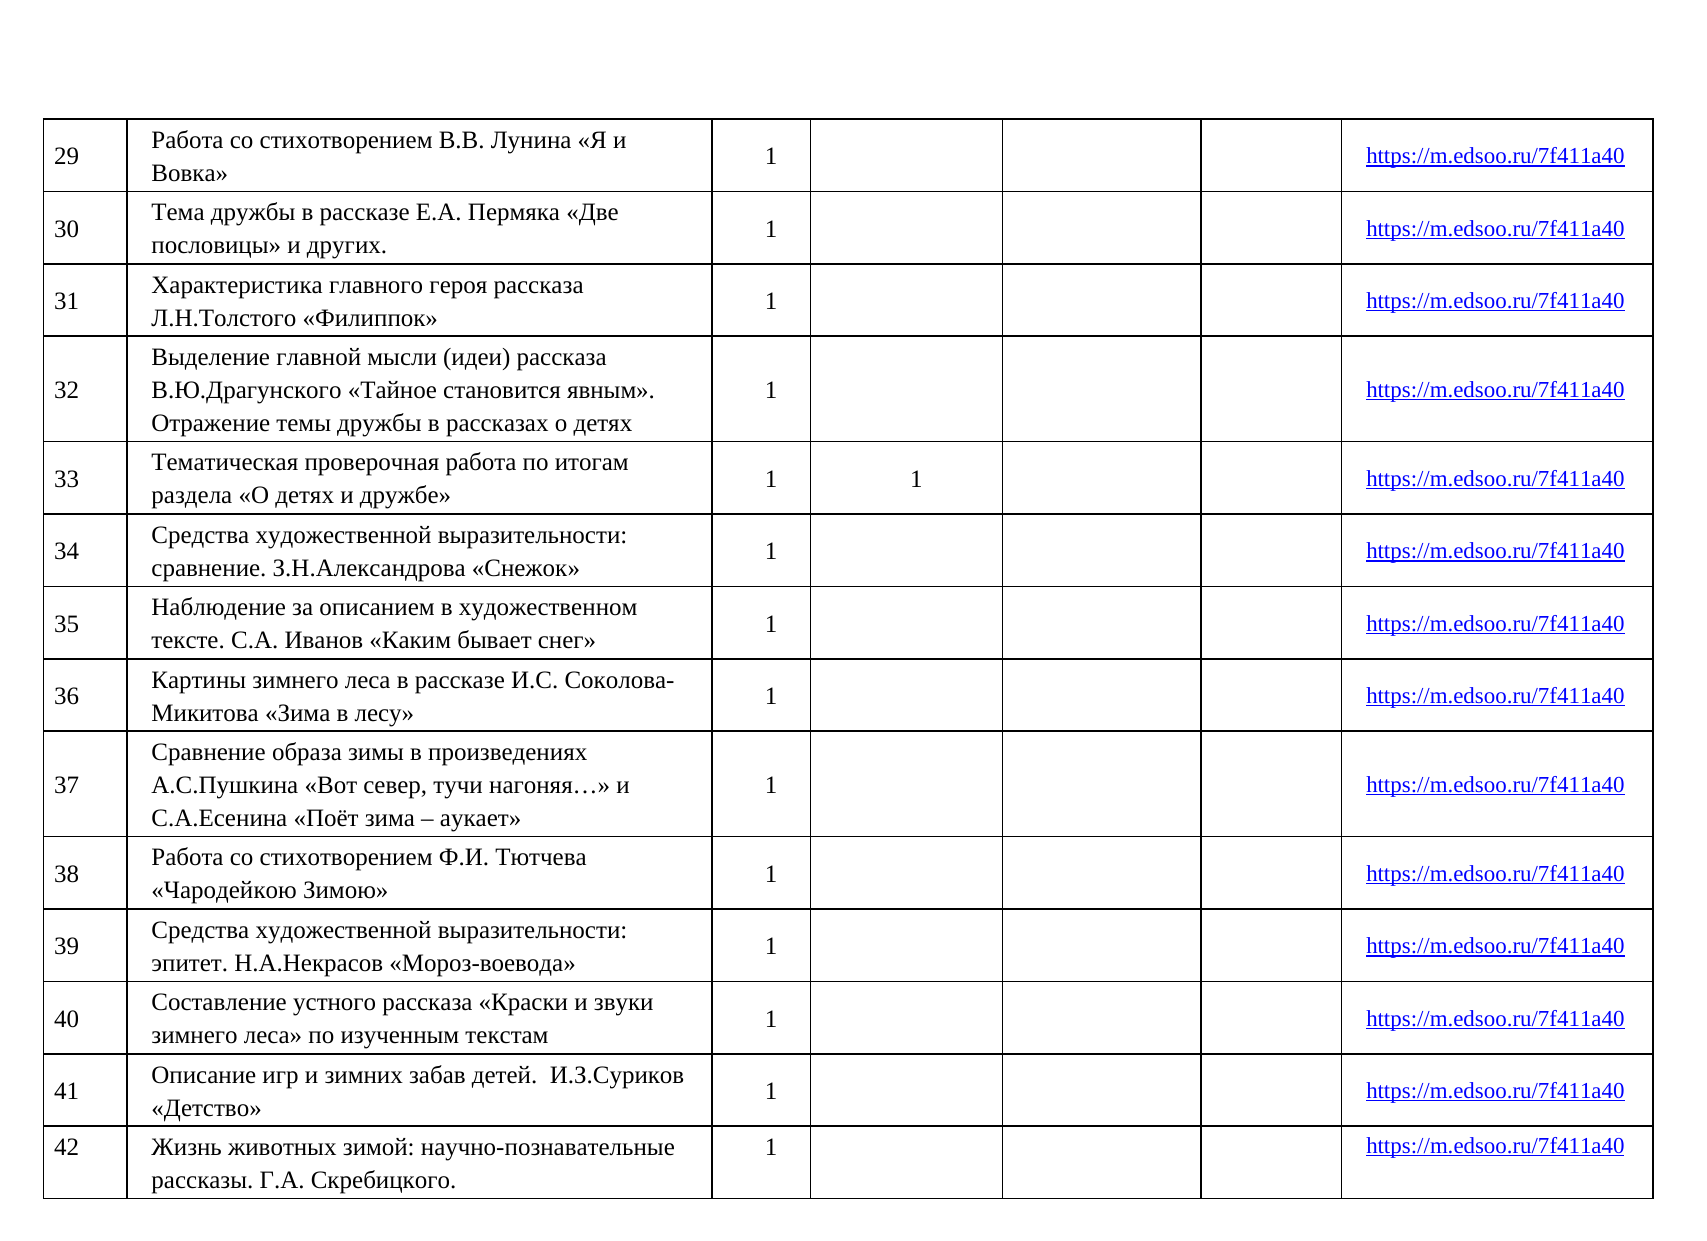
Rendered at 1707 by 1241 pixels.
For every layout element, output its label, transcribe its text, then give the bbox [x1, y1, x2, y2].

table_cell Работа со стихотворением В.В. Лунина «Я и Вовка» [128, 120, 711, 191]
table_cell Картины зимнего леса в рассказе И.С. Соколова-Микитова «Зима в лесу» [128, 660, 711, 730]
table_cell [811, 120, 1002, 191]
table_cell [1003, 837, 1200, 908]
table_cell 1 [811, 442, 1002, 513]
table_cell 29 [44, 120, 126, 191]
table_cell https://m.edsoo.ru/7f411a40 [1342, 660, 1652, 730]
table_cell 41 [44, 1055, 126, 1125]
table_cell 1 [713, 1127, 810, 1198]
table_cell Характеристика главного героя рассказа Л.Н.Толстого «Филиппок» [128, 265, 711, 335]
table_cell [1202, 120, 1341, 191]
table_cell 38 [44, 837, 126, 908]
table_cell 1 [713, 910, 810, 981]
table_cell [1202, 1055, 1341, 1125]
table_cell https://m.edsoo.ru/7f411a40 [1342, 910, 1652, 981]
table_cell [811, 660, 1002, 730]
table_cell [1003, 732, 1200, 836]
table_cell [1003, 192, 1200, 263]
table_cell [1202, 837, 1341, 908]
table_cell [1003, 337, 1200, 441]
table_cell Наблюдение за описанием в художественном тексте. С.А. Иванов «Каким бывает снег» [128, 587, 711, 658]
table_cell 1 [713, 442, 810, 513]
table_cell https://m.edsoo.ru/7f411a40 [1342, 1055, 1652, 1125]
table_cell 1 [713, 120, 810, 191]
table_cell [1003, 982, 1200, 1053]
table_cell Описание игр и зимних забав детей. И.З.Суриков «Детство» [128, 1055, 711, 1125]
table_cell 40 [44, 982, 126, 1053]
table_cell 1 [713, 515, 810, 586]
table_cell Сравнение образа зимы в произведениях А.С.Пушкина «Вот север, тучи нагоняя…» и С.А.Есенина «Поёт зима – аукает» [128, 732, 711, 836]
table_cell [811, 265, 1002, 335]
table_cell Средства художественной выразительности: эпитет. Н.А.Некрасов «Мороз-воевода» [128, 910, 711, 981]
table_cell [1202, 982, 1341, 1053]
table_cell [1003, 1127, 1200, 1198]
table_cell [811, 910, 1002, 981]
table_cell [1003, 515, 1200, 586]
table_cell 1 [713, 265, 810, 335]
table_cell 1 [713, 192, 810, 263]
table_cell 39 [44, 910, 126, 981]
table_cell https://m.edsoo.ru/7f411a40 [1342, 587, 1652, 658]
table_cell [1003, 910, 1200, 981]
table_cell 1 [713, 837, 810, 908]
table_cell [1003, 120, 1200, 191]
table_cell [811, 192, 1002, 263]
table_cell [1003, 1055, 1200, 1125]
table_cell Выделение главной мысли (идеи) рассказа В.Ю.Драгунского «Тайное становится явным». Отражение темы дружбы в рассказах о детях [128, 337, 711, 441]
table_cell [1202, 1127, 1341, 1198]
table_cell [1202, 910, 1341, 981]
table_cell 1 [713, 732, 810, 836]
table_cell [811, 515, 1002, 586]
table_cell [1003, 587, 1200, 658]
table_cell [1202, 192, 1341, 263]
table_cell [1003, 442, 1200, 513]
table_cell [1342, 120, 1652, 191]
table_cell https://m.edsoo.ru/7f411a40 [1342, 515, 1652, 586]
table_cell Тематическая проверочная работа по итогам раздела «О детях и дружбе» [128, 442, 711, 513]
table_cell [1202, 660, 1341, 730]
table_cell [1003, 265, 1200, 335]
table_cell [1342, 1127, 1652, 1198]
table_cell 31 [44, 265, 126, 335]
table_cell 1 [713, 982, 810, 1053]
table_cell 1 [713, 660, 810, 730]
table_cell [1202, 515, 1341, 586]
table_cell 33 [44, 442, 126, 513]
table_cell 36 [44, 660, 126, 730]
table_cell [1202, 442, 1341, 513]
table_cell [1202, 337, 1341, 441]
table_cell Работа со стихотворением Ф.И. Тютчева «Чародейкою Зимою» [128, 837, 711, 908]
table_cell [811, 837, 1002, 908]
table_cell https://m.edsoo.ru/7f411a40 [1342, 732, 1652, 836]
table_cell 42 [44, 1127, 126, 1198]
table_cell 35 [44, 587, 126, 658]
table_cell https://m.edsoo.ru/7f411a40 [1342, 837, 1652, 908]
table_cell https://m.edsoo.ru/7f411a40 [1342, 265, 1652, 335]
table_cell Средства художественной выразительности: сравнение. З.Н.Александрова «Снежок» [128, 515, 711, 586]
table_cell Тема дружбы в рассказе Е.А. Пермяка «Две пословицы» и других. [128, 192, 711, 263]
table_cell 1 [713, 337, 810, 441]
table_cell 30 [44, 192, 126, 263]
table_cell 32 [44, 337, 126, 441]
table_cell https://m.edsoo.ru/7f411a40 [1342, 192, 1652, 263]
table_cell [1202, 587, 1341, 658]
table_cell 37 [44, 732, 126, 836]
table_cell 1 [713, 587, 810, 658]
table_cell [811, 1055, 1002, 1125]
table_cell [1003, 660, 1200, 730]
table_cell [1202, 732, 1341, 836]
table_cell [811, 982, 1002, 1053]
table_cell [811, 1127, 1002, 1198]
table_cell https://m.edsoo.ru/7f411a40 [1342, 337, 1652, 441]
table_cell [811, 587, 1002, 658]
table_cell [128, 1127, 711, 1198]
table_cell Составление устного рассказа «Краски и звуки зимнего леса» по изученным текстам [128, 982, 711, 1053]
table_cell 1 [713, 1055, 810, 1125]
table_cell [1202, 265, 1341, 335]
table_cell https://m.edsoo.ru/7f411a40 [1342, 982, 1652, 1053]
table_cell [811, 732, 1002, 836]
table_cell [811, 337, 1002, 441]
table_cell 34 [44, 515, 126, 586]
table_cell https://m.edsoo.ru/7f411a40 [1342, 442, 1652, 513]
